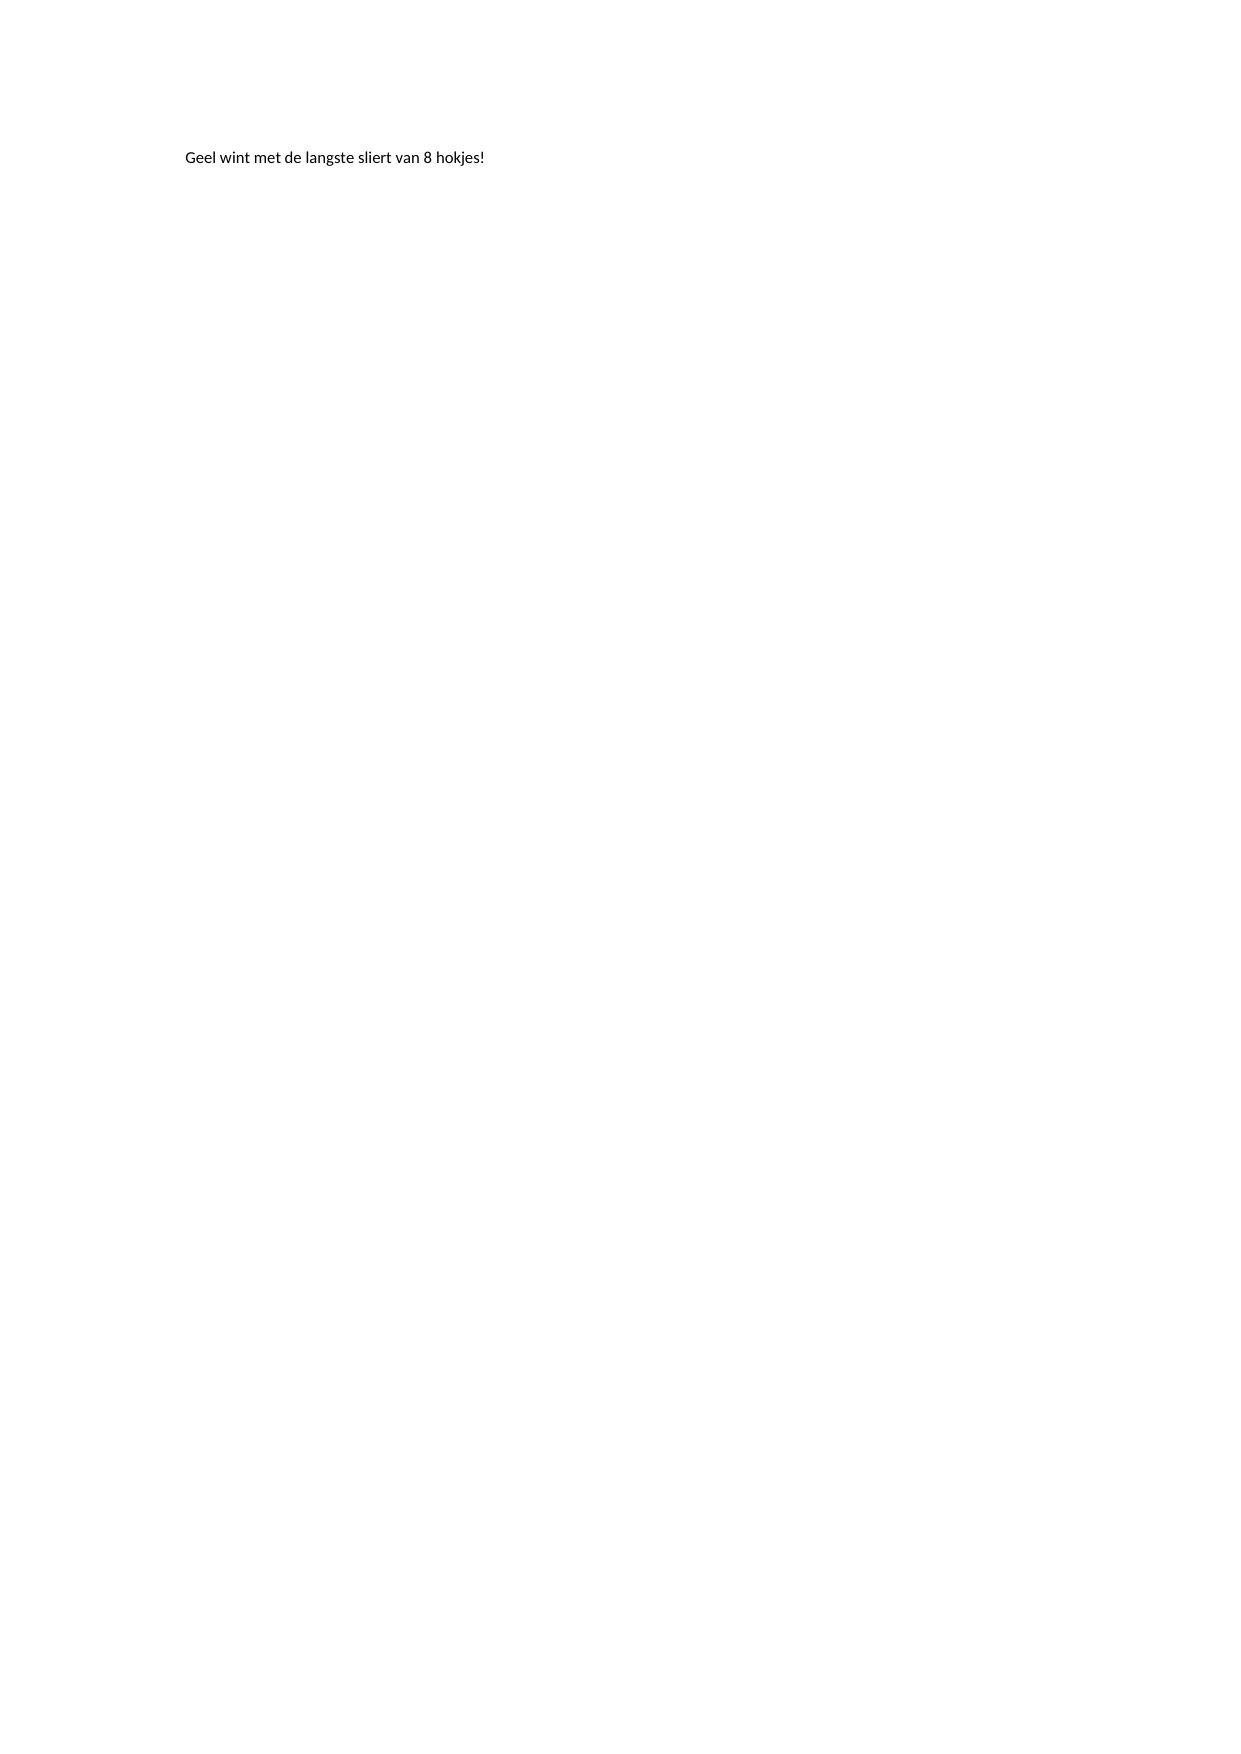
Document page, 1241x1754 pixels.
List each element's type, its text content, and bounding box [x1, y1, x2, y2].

text Geel wint met de langste sliert van 8 hokjes! [185, 148, 1093, 168]
